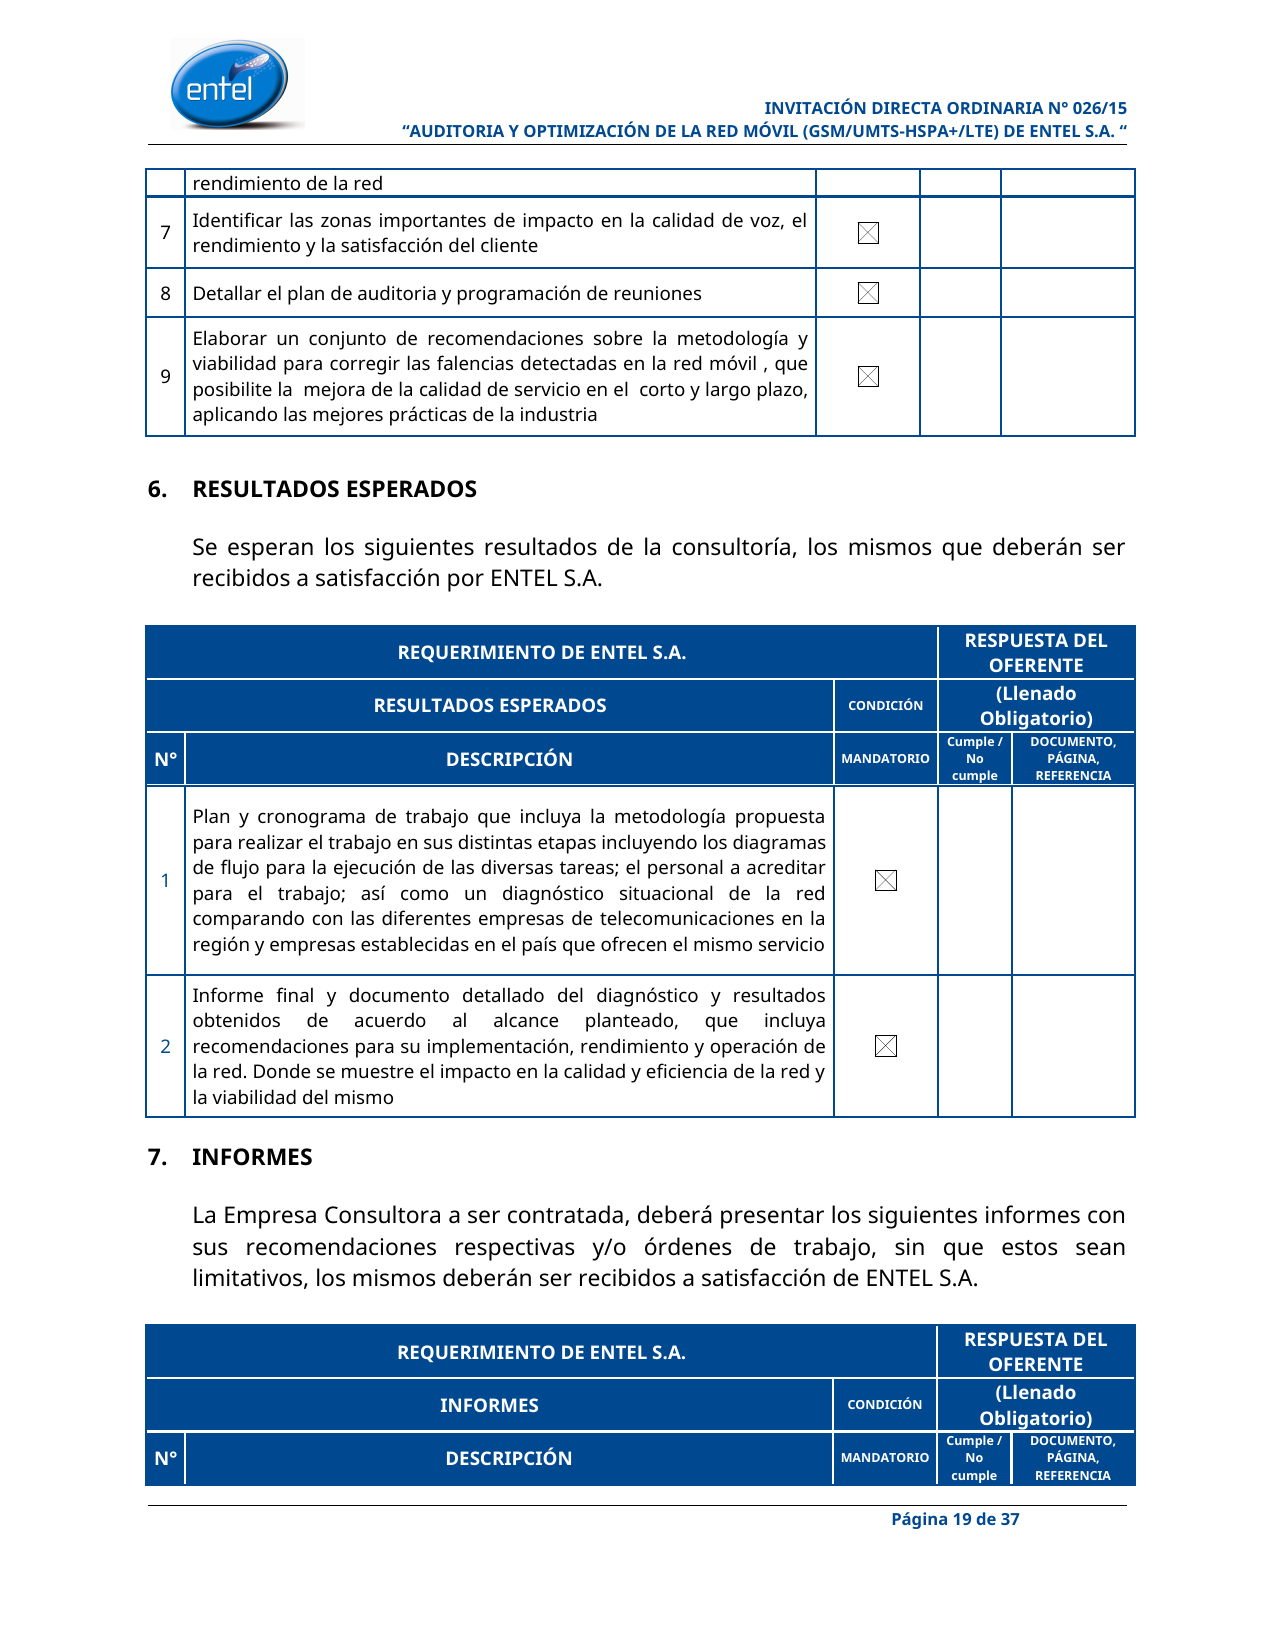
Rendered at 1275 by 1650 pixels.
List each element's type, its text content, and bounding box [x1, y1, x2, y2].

table_cell 7 [147, 198, 184, 267]
table_cell [835, 976, 937, 1116]
table_cell 8 [147, 269, 184, 316]
table_header REQUERIMIENTO DE ENTEL S.A. [147, 627, 937, 678]
table_cell (Llenado Obligatorio) [938, 1379, 1134, 1430]
table_cell DESCRIPCIÓN [186, 1433, 832, 1484]
table_header REQUERIMIENTO DE ENTEL S.A. [147, 1326, 936, 1377]
table_cell [817, 170, 919, 195]
table_cell 2 [147, 976, 184, 1116]
table_cell Detallar el plan de auditoria y programación de reuniones [186, 269, 815, 316]
table_cell [939, 787, 1011, 973]
table_cell [1002, 198, 1134, 267]
table_cell 6 [147, 170, 184, 195]
table_cell [1002, 269, 1134, 316]
table_cell Cumple / No cumple [939, 733, 1011, 784]
table_cell MANDATORIO [834, 1433, 936, 1484]
table_cell [1002, 318, 1134, 434]
text La Empresa Consultora a ser contratada, deberá presentar los siguientes informes con sus recomendaciones respectivas y/o órdenes de trabajo, sin que estos sean limitativos, los mismos deberán ser recibidos a satisfacción de ENTEL S.A. [192, 1199, 1127, 1293]
table_cell Cumple / No cumple [938, 1433, 1010, 1484]
table_cell CONDICIÓN [835, 680, 937, 731]
table_cell [921, 198, 1000, 267]
table_cell [921, 170, 1000, 195]
list INFORMES [148, 1141, 1127, 1172]
table_header RESPUESTA DEL OFERENTE [939, 627, 1134, 678]
table_cell Informe final y documento detallado del diagnóstico y resultados obtenidos de acuerdo al alcance planteado, que incluya recomendaciones para su implementación, rendimiento y operación de la red. Donde se muestre el impacto en la calidad y eficiencia de la red y la viabilidad del mismo [186, 976, 833, 1116]
table_cell INFORMES [147, 1379, 832, 1430]
table_cell [817, 318, 919, 434]
text Se esperan los siguientes resultados de la consultoría, los mismos que deberán ser recibidos a satisfacción por ENTEL S.A. [192, 531, 1127, 594]
table_cell [817, 198, 919, 267]
table_cell [1013, 976, 1134, 1116]
picture [170, 38, 305, 130]
table_cell RESULTADOS ESPERADOS [147, 680, 833, 731]
table_cell Plan y cronograma de trabajo que incluya la metodología propuesta para realizar el trabajo en sus distintas etapas incluyendo los diagramas de flujo para la ejecución de las diversas tareas; el personal a acreditar para el trabajo; así como un diagnóstico situacional de la red comparando con las diferentes empresas de telecomunicaciones en la región y empresas establecidas en el país que ofrecen el mismo servicio [186, 787, 833, 973]
table_cell N° [147, 733, 184, 784]
table_cell Identificar las zonas importantes de impacto en la calidad de voz, el rendimiento y la satisfacción del cliente [186, 198, 815, 267]
table_cell [817, 269, 919, 316]
table_cell [921, 269, 1000, 316]
table_cell 1 [147, 787, 184, 973]
table_header RESPUESTA DEL OFERENTE [938, 1326, 1134, 1377]
table_cell DOCUMENTO, PÁGINA, REFERENCIA [1013, 733, 1134, 784]
table_cell 9 [147, 318, 184, 434]
table_cell CONDICIÓN [834, 1379, 936, 1430]
table_cell [1013, 787, 1134, 973]
table_cell DESCRIPCIÓN [186, 733, 833, 784]
table_cell MANDATORIO [835, 733, 937, 784]
table_cell [835, 787, 937, 973]
table_cell [1002, 170, 1134, 195]
table_cell [921, 318, 1000, 434]
table_cell [939, 976, 1011, 1116]
list RESULTADOS ESPERADOS [148, 472, 1127, 504]
table_cell Elaborar un conjunto de recomendaciones sobre la metodología y viabilidad para corregir las falencias detectadas en la red móvil , que posibilite la mejora de la calidad de servicio en el corto y largo plazo, aplicando las mejores prácticas de la industria [186, 318, 815, 434]
table_cell N° [147, 1433, 184, 1484]
table_cell DOCUMENTO, PÁGINA, REFERENCIA [1013, 1433, 1134, 1484]
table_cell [186, 170, 815, 195]
table_cell (Llenado Obligatorio) [939, 680, 1134, 731]
